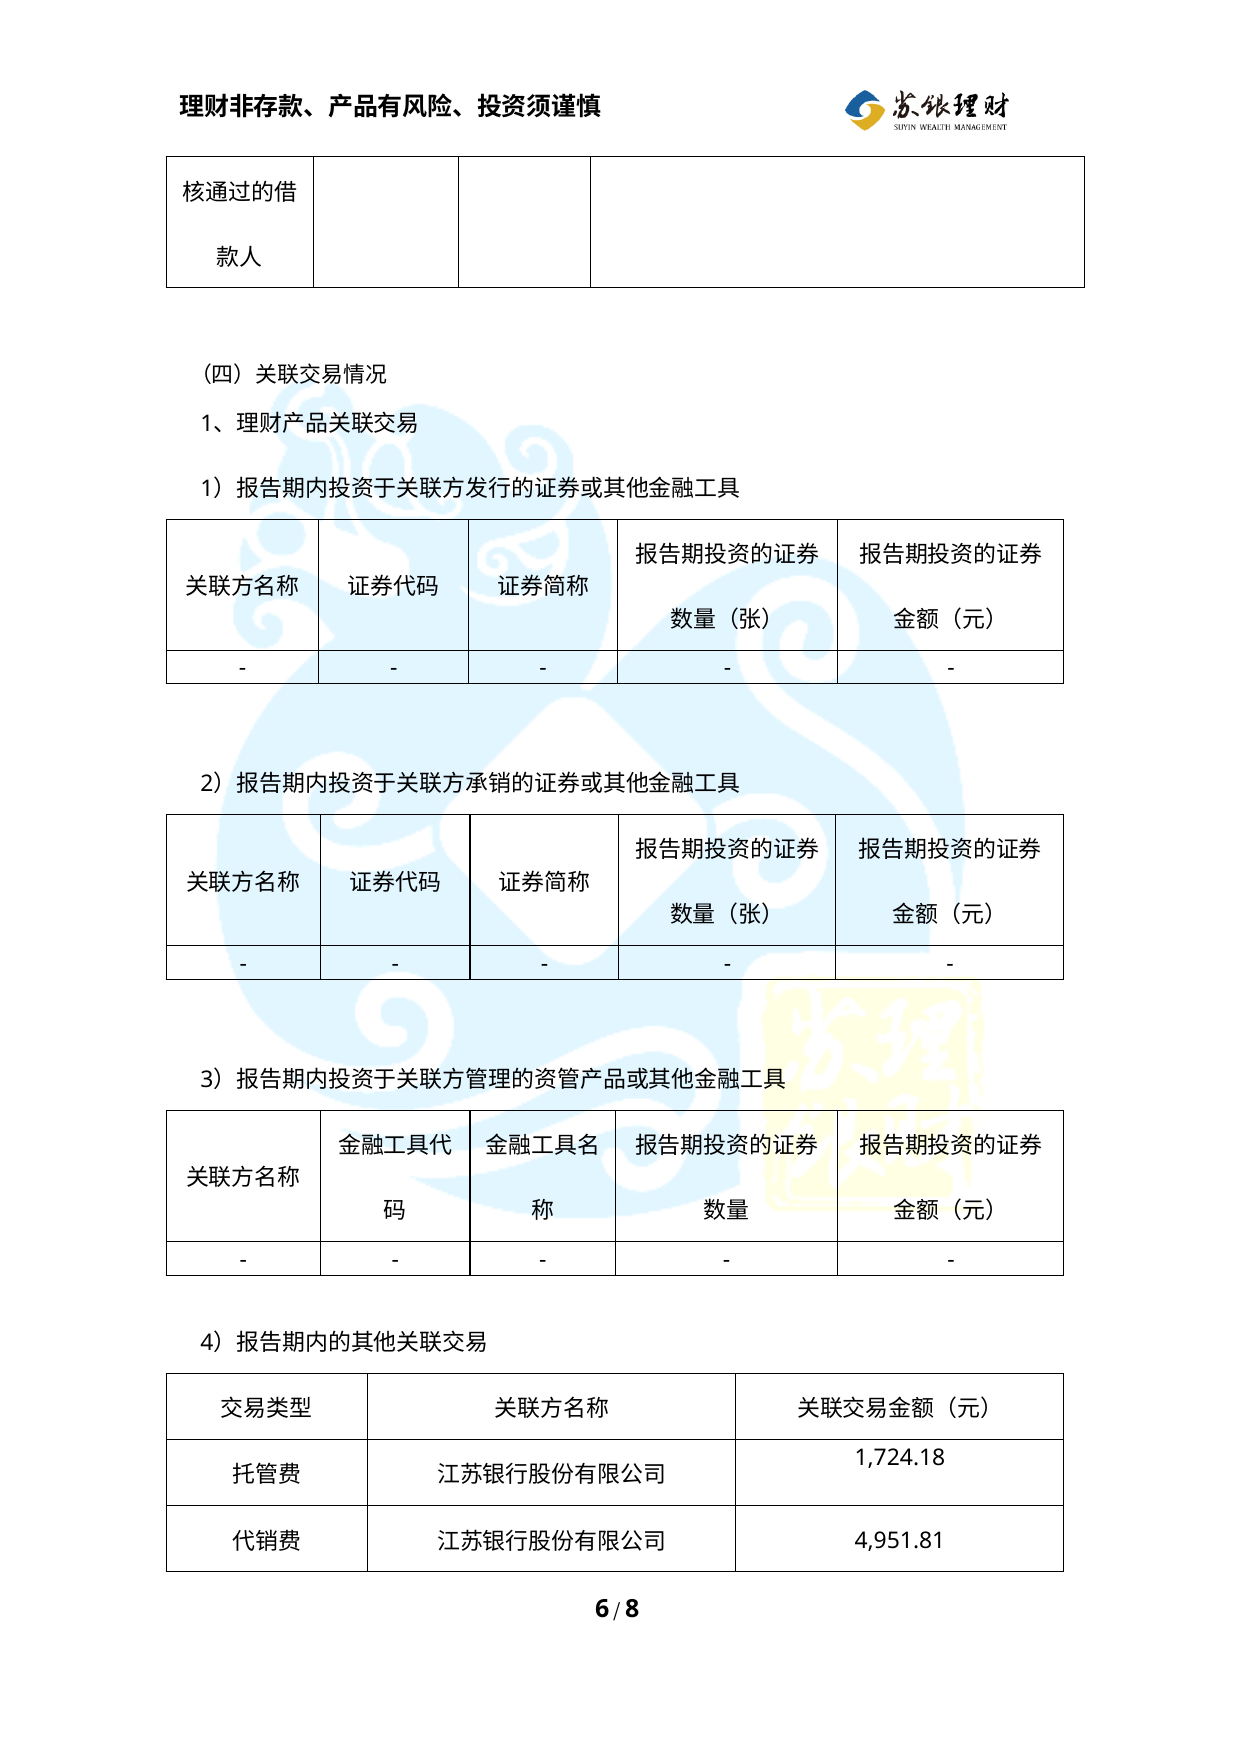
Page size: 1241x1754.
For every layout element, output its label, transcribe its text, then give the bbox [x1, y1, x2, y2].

table_cell - [469, 651, 617, 683]
subtitle 关联交易情况 [190, 356, 1053, 389]
table_cell - [591, 157, 1084, 287]
table_cell - [616, 1242, 837, 1274]
picture [820, 72, 1039, 143]
table_cell - [319, 651, 468, 683]
table_cell - [838, 651, 1063, 683]
table_cell 江苏银行股份有限公司 [368, 1440, 735, 1505]
table_header 关联方名称 [167, 1111, 320, 1241]
table_header 证券简称 [471, 815, 618, 945]
table_header 报告期投资的证券金额（元） [838, 1111, 1063, 1241]
table_header 关联方名称 [167, 520, 318, 650]
table_header 交易类型 [167, 1374, 367, 1439]
table_header 关联方名称 [167, 815, 320, 945]
table_cell - [459, 157, 590, 287]
list 报告期内投资于关联方管理的资管产品或其他金融工具 [177, 1045, 1053, 1110]
table_cell - [167, 651, 318, 683]
table_cell - [314, 157, 458, 287]
table_header 报告期投资的证券金额（元） [838, 520, 1063, 650]
table_header 报告期投资的证券数量（张） [619, 815, 835, 945]
table_header 证券代码 [321, 815, 469, 945]
table_header 金融工具代码 [321, 1111, 469, 1241]
table_cell 1,724.18 [736, 1440, 1063, 1505]
text 1、理财产品关联交易 [177, 389, 1053, 454]
table_cell 代销费 [167, 1506, 367, 1571]
table_cell 江苏银行股份有限公司 [368, 1506, 735, 1571]
table_cell - [321, 946, 469, 979]
table_cell 托管费 [167, 1440, 367, 1505]
table_header 证券简称 [469, 520, 617, 650]
text 2）报告期内投资于关联方承销的证券或其他金融工具 [177, 749, 1053, 814]
table_header 报告期投资的证券数量（张） [618, 520, 837, 650]
list 报告期内的其他关联交易 [177, 1308, 1053, 1373]
table_cell - [471, 1242, 615, 1274]
table_header 金融工具名称 [471, 1111, 615, 1241]
table_cell - [618, 651, 837, 683]
table_header 报告期投资的证券金额（元） [836, 815, 1063, 945]
table_header 关联方名称 [368, 1374, 735, 1439]
table_cell - [321, 1242, 469, 1274]
table_cell 抖音导流、信托自主审核通过的借款人 [167, 157, 313, 287]
table_cell - [619, 946, 835, 979]
table_cell 4,951.81 [736, 1506, 1063, 1571]
table_cell - [167, 946, 320, 979]
table_header 关联交易金额（元） [736, 1374, 1063, 1439]
table_cell - [838, 1242, 1063, 1274]
table_cell - [471, 946, 618, 979]
table_cell - [167, 1242, 320, 1274]
table_header 报告期投资的证券数量 [616, 1111, 837, 1241]
table_cell - [836, 946, 1063, 979]
table_header 证券代码 [319, 520, 468, 650]
text 1）报告期内投资于关联方发行的证券或其他金融工具 [177, 454, 1053, 519]
